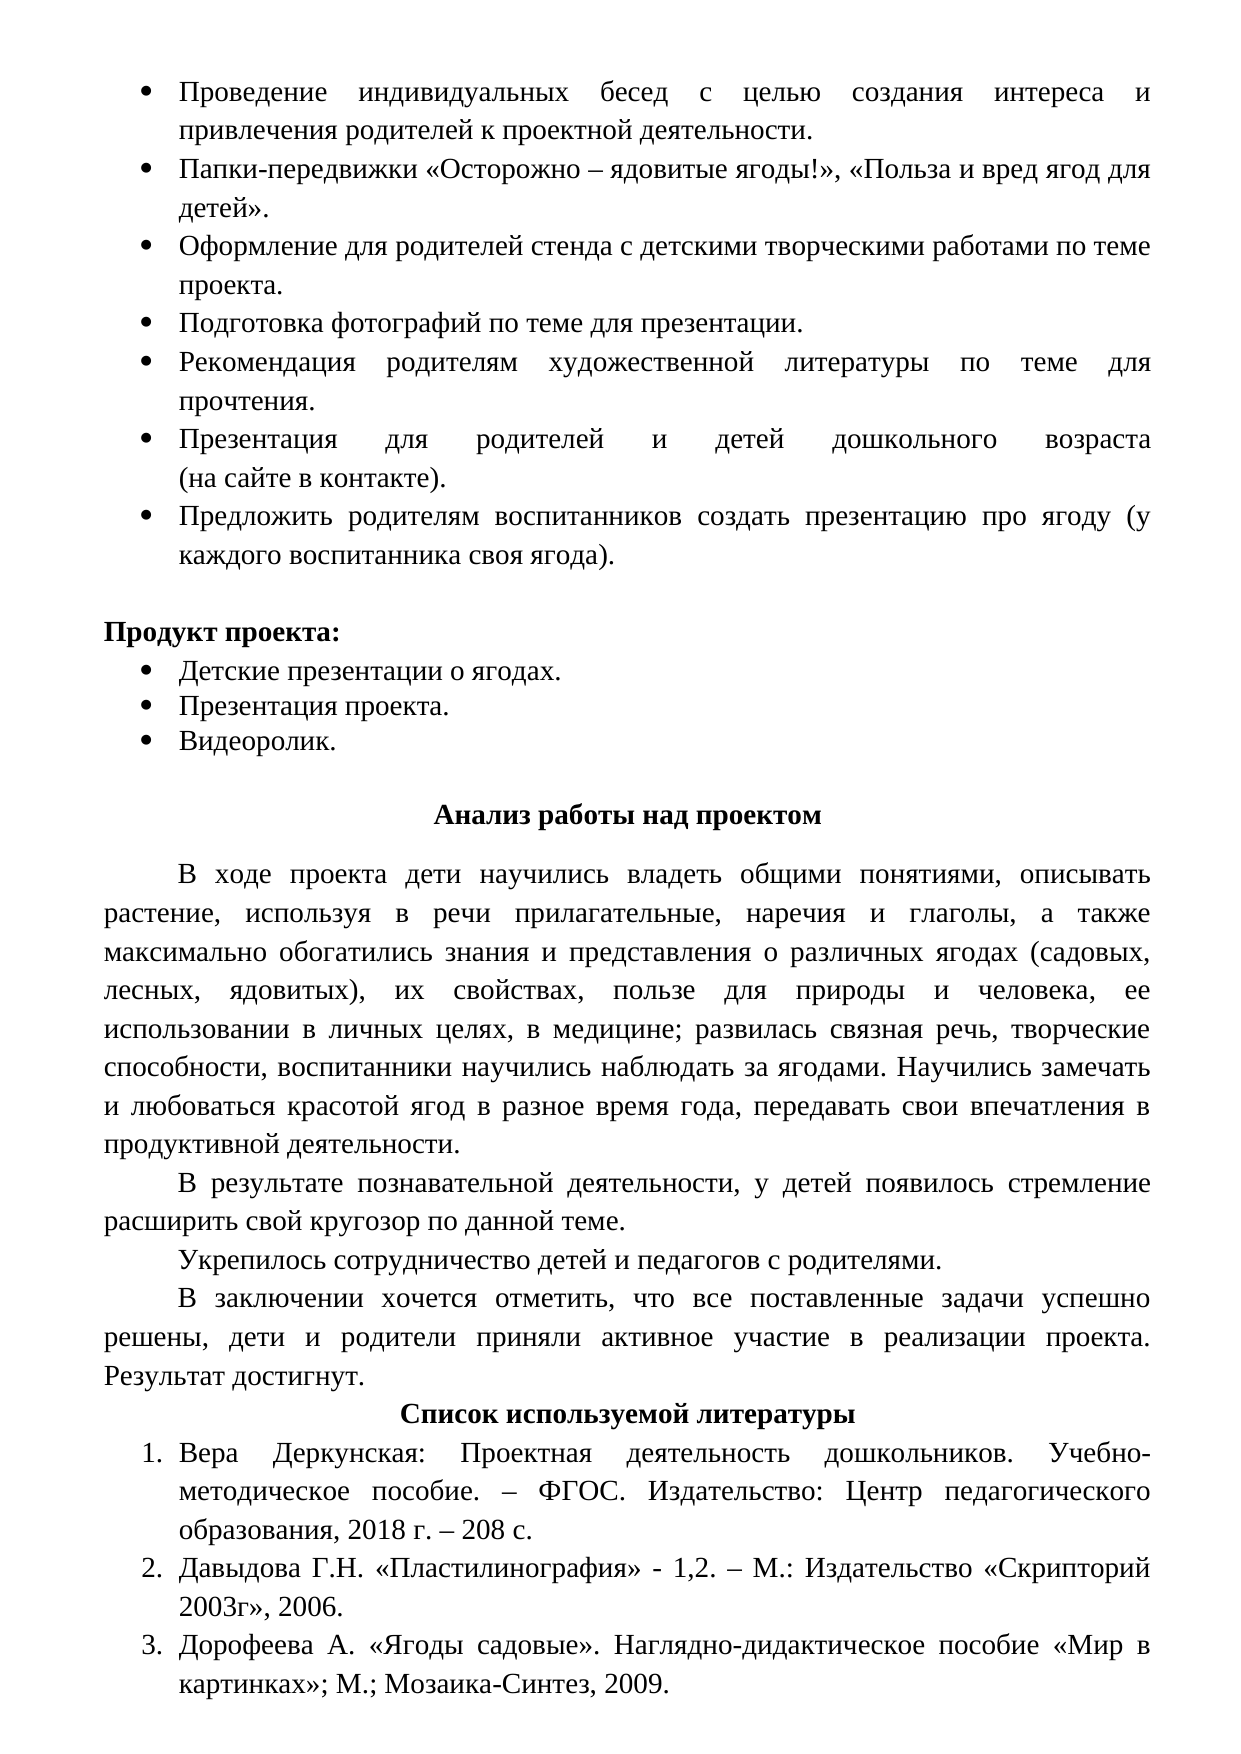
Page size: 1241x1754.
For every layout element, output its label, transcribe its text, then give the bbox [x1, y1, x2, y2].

text Анализ работы над проектом [103, 797, 1152, 831]
list Проведение индивидуальных бесед с целью создания интереса и привлечения родителей к проектной деятельности. [141, 74, 1152, 146]
text В ходе проекта дети научились владеть общими понятиями, описывать растение, используя в речи прилагательные, наречия и глаголы, а также максимально обогатились знания и представления о различных ягодах (садовых, лесных, ядовитых), их свойствах, пользе для природы и человека, ее использовании в личных целях, в медицине; развилась связная речь, творческие способности, воспитанники научились наблюдать за ягодами. Научились замечать и любоваться красотой ягод в разное время года, передавать свои впечатления в продуктивной деятельности. [103, 857, 1152, 1160]
list Давыдова Г.Н. «Пластилинография» - 1,2. – М.: Издательство «Скрипторий 2003г», 2006. [141, 1550, 1152, 1622]
text Продукт проекта: [103, 614, 1152, 648]
text В заключении хочется отметить, что все поставленные задачи успешно решены, дети и родители приняли активное участие в реализации проекта. Результат достигнут. [103, 1281, 1152, 1391]
list Презентация проекта. [141, 688, 1152, 722]
text Укрепилось сотрудничество детей и педагогов с родителями. [103, 1242, 1152, 1276]
list Оформление для родителей стенда с детскими творческими работами по теме проекта. [141, 228, 1152, 300]
list Видеоролик. [141, 723, 1152, 757]
list Дорофеева А. «Ягоды садовые». Наглядно-дидактическое пособие «Мир в картинках»; М.; Мозаика-Синтез, 2009. [141, 1627, 1152, 1699]
list Подготовка фотографий по теме для презентации. [141, 305, 1152, 339]
list Вера Деркунская: Проектная деятельность дошкольников. Учебно-методическое пособие. – ФГОС. Издательство: Центр педагогического образования, 2018 г. – 208 с. [141, 1435, 1152, 1545]
list Рекомендация родителям художественной литературы по теме для прочтения. [141, 344, 1152, 416]
list Детские презентации о ягодах. [141, 653, 1152, 686]
list Предложить родителям воспитанников создать презентацию про ягоду (у каждого воспитанника своя ягода). [141, 498, 1152, 571]
text Список используемой литературы [103, 1396, 1152, 1430]
text В результате познавательной деятельности, у детей появилось стремление расширить свой кругозор по данной теме. [103, 1165, 1152, 1237]
list Презентация для родителей и детей дошкольного возраста (на сайте в контакте). [141, 421, 1152, 493]
list Папки-передвижки «Осторожно – ядовитые ягоды!», «Польза и вред ягод для детей». [141, 151, 1152, 223]
